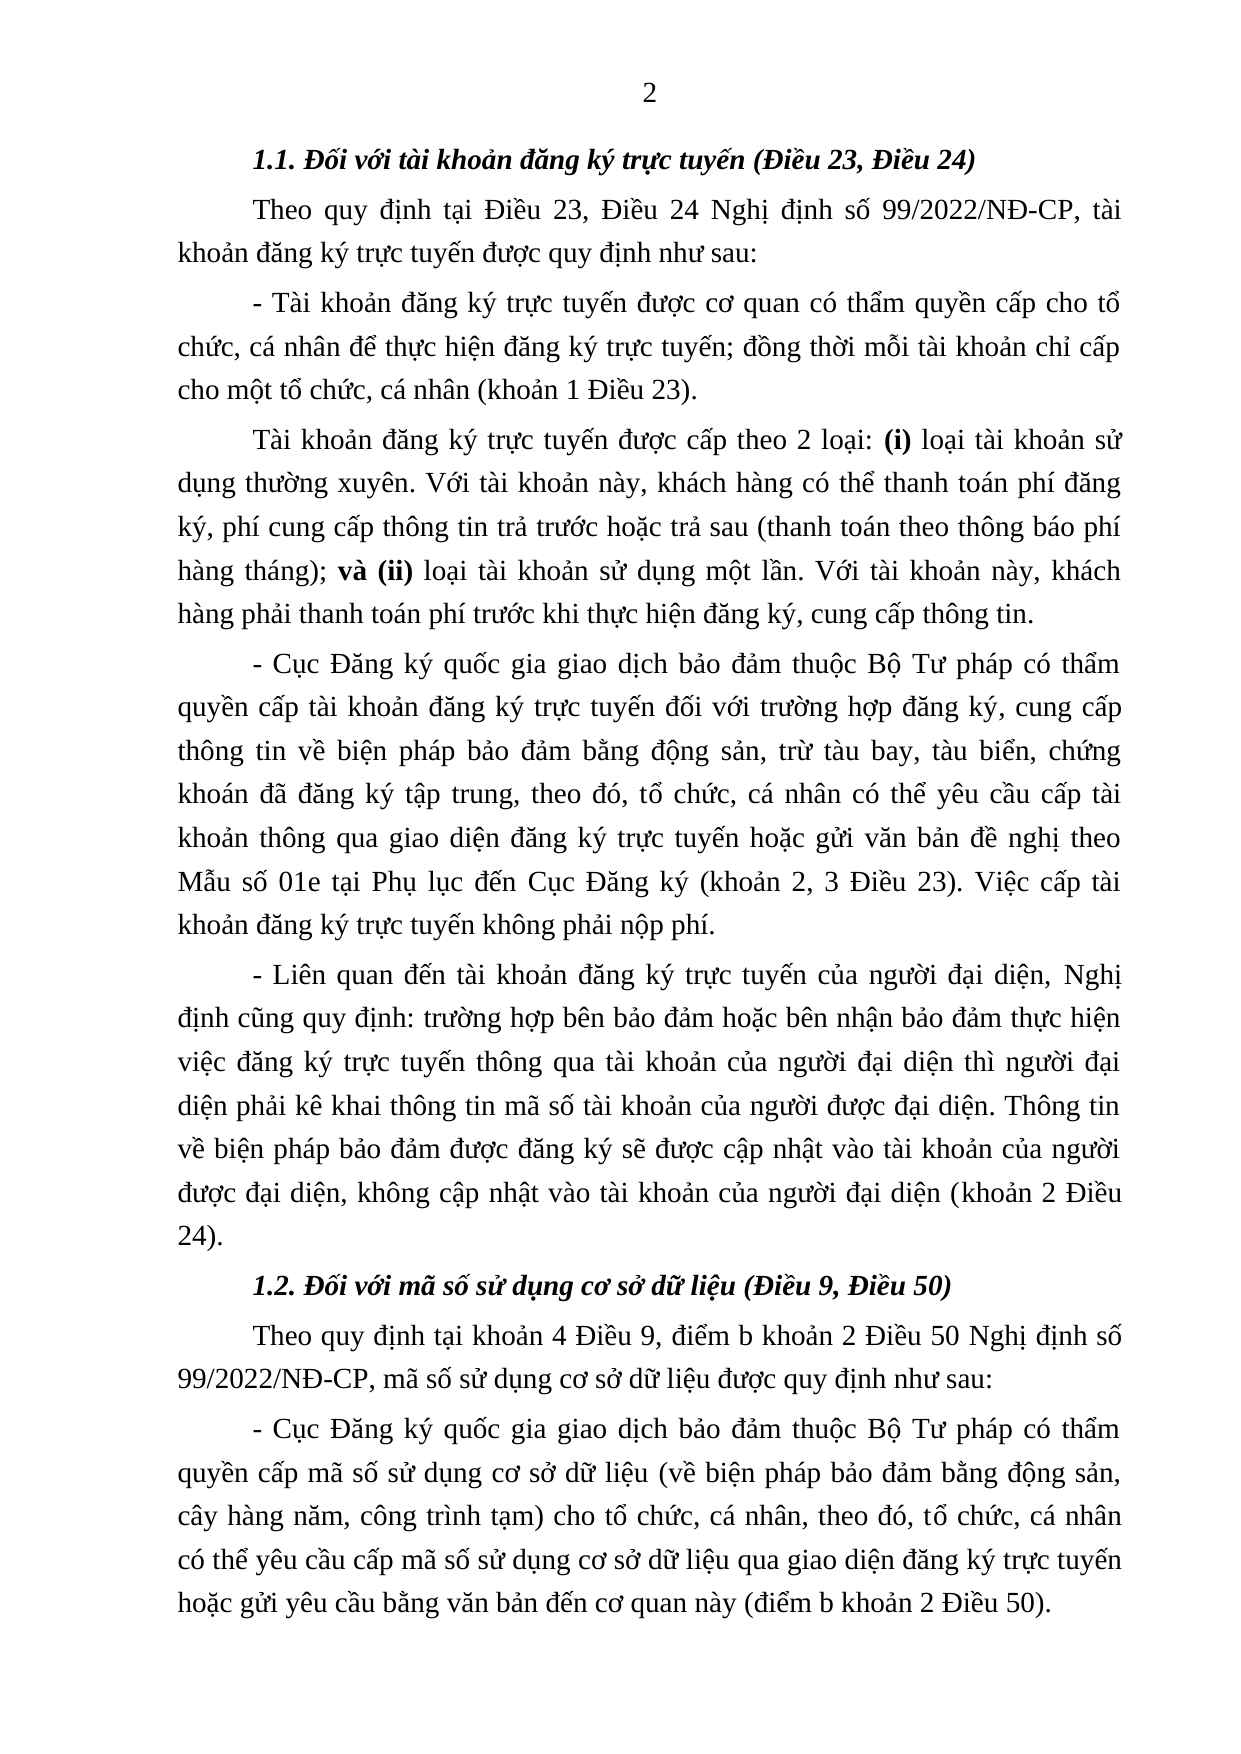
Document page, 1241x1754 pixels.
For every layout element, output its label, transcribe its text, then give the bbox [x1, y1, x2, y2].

text - Tài khoản đăng ký trực tuyến được cơ quan có thẩm quyền cấp cho tổ chức, cá nhân để thực hiện đăng ký trực tuyến; đồng thời mỗi tài khoản chỉ cấp cho một tổ chức, cá nhân (khoản 1 Điều 23). [177, 285, 1122, 406]
text Theo quy định tại khoản 4 Điều 9, điểm b khoản 2 Điều 50 Nghị định số 99/2022/NĐ-CP, mã số sử dụng cơ sở dữ liệu được quy định như sau: [177, 1318, 1122, 1395]
text Theo quy định tại Điều 23, Điều 24 Nghị định số 99/2022/NĐ-CP, tài khoản đăng ký trực tuyến được quy định như sau: [177, 192, 1122, 269]
text - Cục Đăng ký quốc gia giao dịch bảo đảm thuộc Bộ Tư pháp có thẩm quyền cấp mã số sử dụng cơ sở dữ liệu (về biện pháp bảo đảm bằng động sản, cây hàng năm, công trình tạm) cho tổ chức, cá nhân, theo đó, tổ chức, cá nhân có thể yêu cầu cấp mã số sử dụng cơ sở dữ liệu qua giao diện đăng ký trực tuyến hoặc gửi yêu cầu bằng văn bản đến cơ quan này (điểm b khoản 2 Điều 50). [177, 1411, 1122, 1619]
text Tài khoản đăng ký trực tuyến được cấp theo 2 loại: (i) loại tài khoản sử dụng thường xuyên. Với tài khoản này, khách hàng có thể thanh toán phí đăng ký, phí cung cấp thông tin trả trước hoặc trả sau (thanh toán theo thông báo phí hàng tháng); và (ii) loại tài khoản sử dụng một lần. Với tài khoản này, khách hàng phải thanh toán phí trước khi thực hiện đăng ký, cung cấp thông tin. [177, 422, 1122, 630]
text - Cục Đăng ký quốc gia giao dịch bảo đảm thuộc Bộ Tư pháp có thẩm quyền cấp tài khoản đăng ký trực tuyến đối với trường hợp đăng ký, cung cấp thông tin về biện pháp bảo đảm bằng động sản, trừ tàu bay, tàu biển, chứng khoán đã đăng ký tập trung, theo đó, tổ chức, cá nhân có thể yêu cầu cấp tài khoản thông qua giao diện đăng ký trực tuyến hoặc gửi văn bản đề nghị theo Mẫu số 01e tại Phụ lục đến Cục Đăng ký (khoản 2, 3 Điều 23). Việc cấp tài khoản đăng ký trực tuyến không phải nộp phí. [177, 646, 1122, 941]
text - Liên quan đến tài khoản đăng ký trực tuyến của người đại diện, Nghị định cũng quy định: trường hợp bên bảo đảm hoặc bên nhận bảo đảm thực hiện việc đăng ký trực tuyến thông qua tài khoản của người đại diện thì người đại diện phải kê khai thông tin mã số tài khoản của người được đại diện. Thông tin về biện pháp bảo đảm được đăng ký sẽ được cập nhật vào tài khoản của người được đại diện, không cập nhật vào tài khoản của người đại diện (khoản 2 Điều 24). [177, 957, 1122, 1252]
text 1.1. Đối với tài khoản đăng ký trực tuyến (Điều 23, Điều 24) [177, 142, 1122, 176]
text 1.2. Đối với mã số sử dụng cơ sở dữ liệu (Điều 9, Điều 50) [177, 1268, 1122, 1302]
